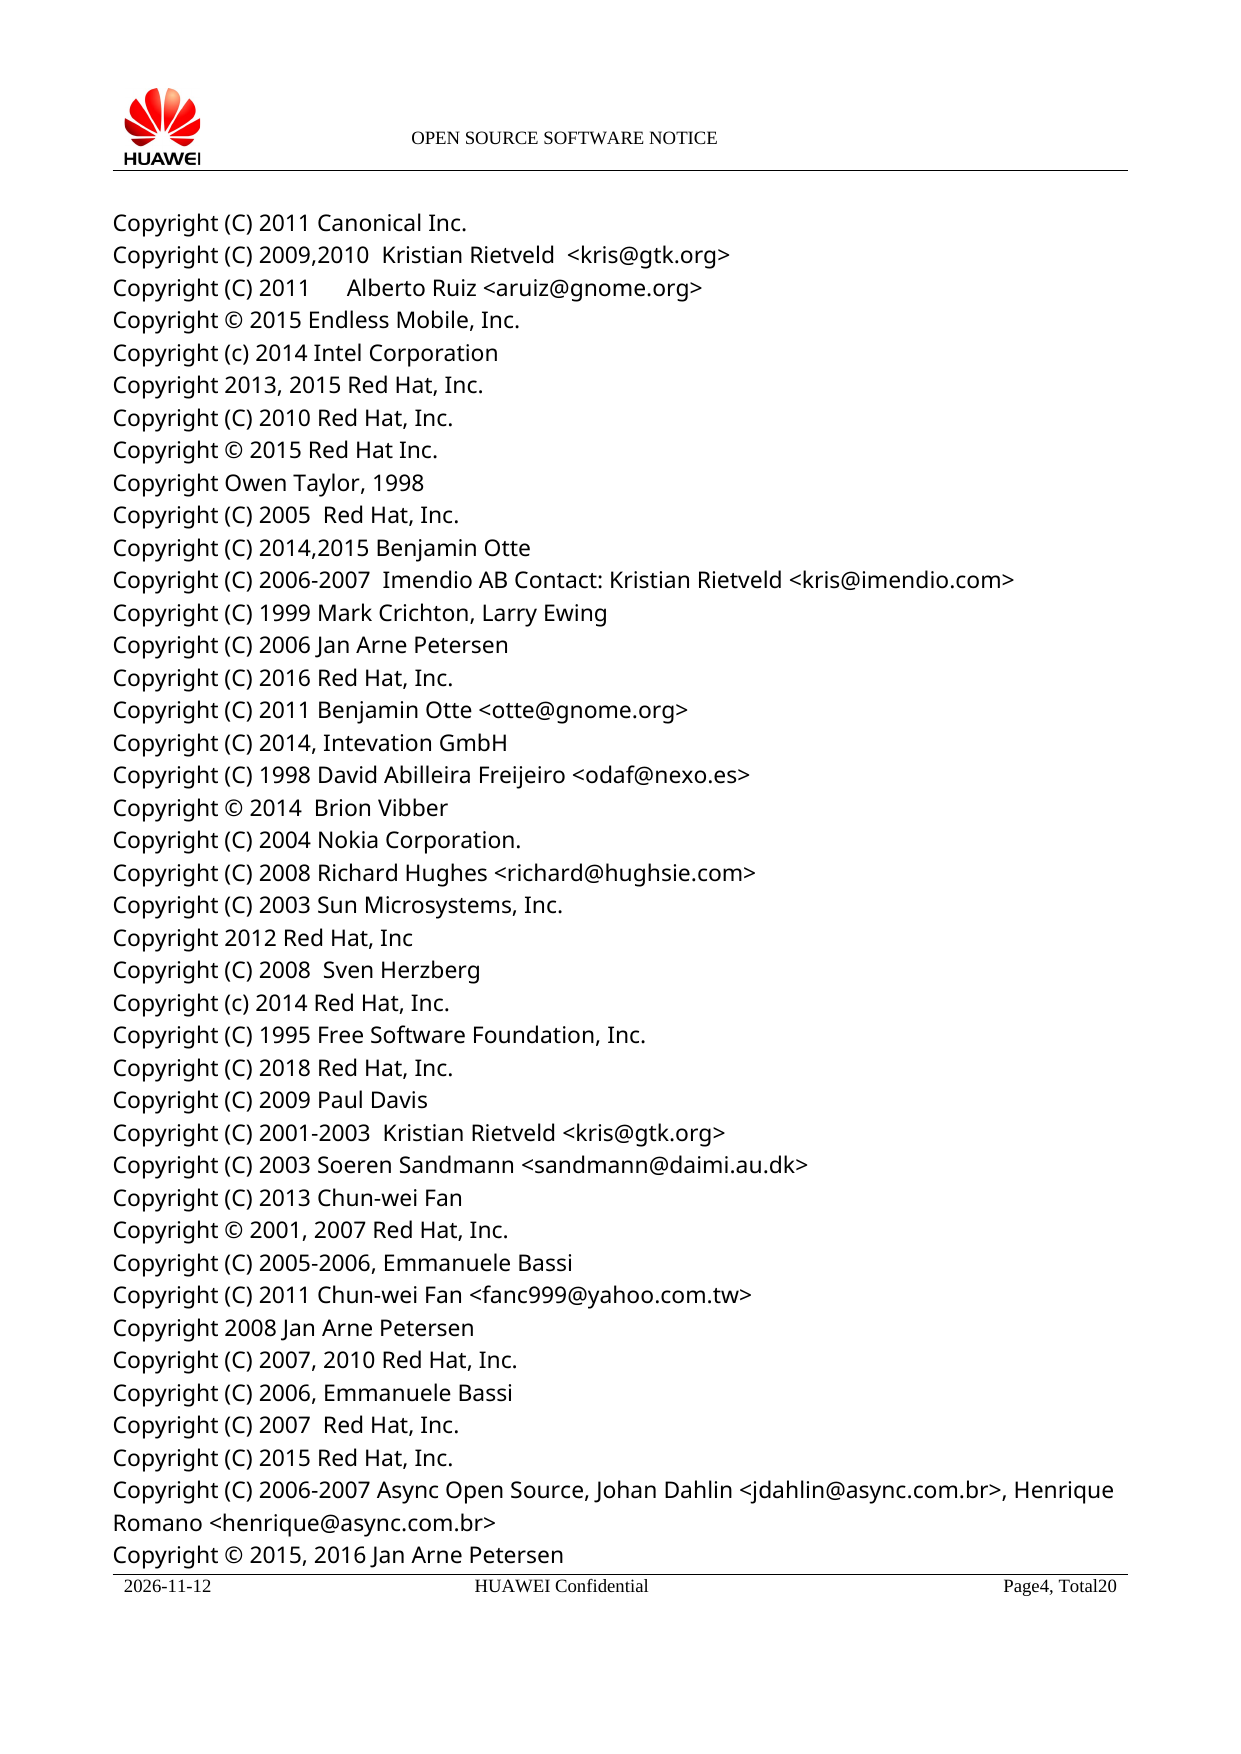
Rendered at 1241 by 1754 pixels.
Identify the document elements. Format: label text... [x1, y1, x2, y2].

picture [124, 88, 201, 165]
